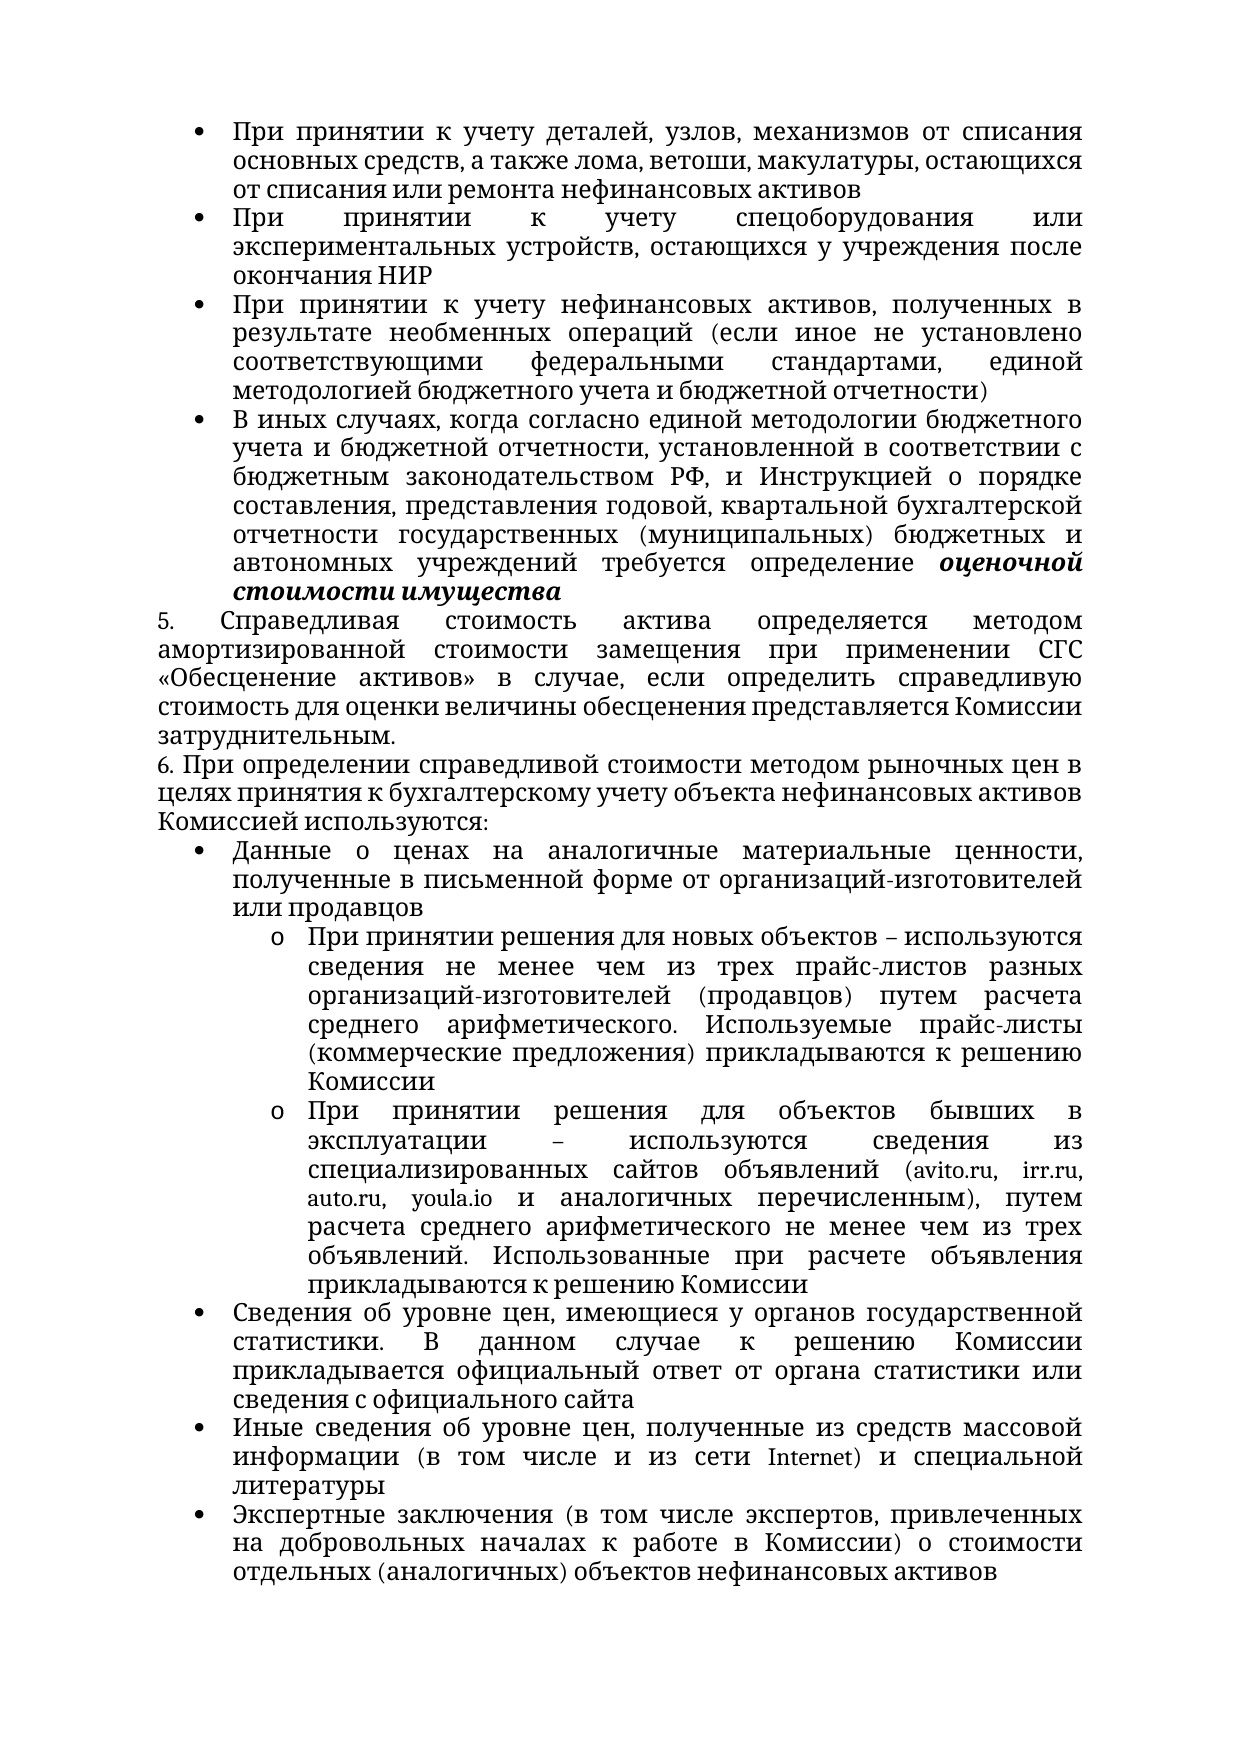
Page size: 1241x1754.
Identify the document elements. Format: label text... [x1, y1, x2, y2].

list Иные сведения об уровне цен, полученные из средств массовой информации (в том числе и из сети Internet) и специальной литературы [195, 1414, 1083, 1501]
text 6. При определении справедливой стоимости методом рыночных цен в целях принятия к бухгалтерскому учету объекта нефинансовых активов Комиссией используются: [157, 751, 1083, 837]
list При принятии к учету спецоборудования или экспериментальных устройств, остающихся у учреждения после окончания НИР [195, 204, 1083, 291]
list Экспертные заключения (в том числе экспертов, привлеченных на добровольных началах к работе в Комиссии) о стоимости отдельных (аналогичных) объектов нефинансовых активов [195, 1501, 1083, 1587]
list При принятии к учету деталей, узлов, механизмов от списания основных средств, а также лома, ветоши, макулатуры, остающихся от списания или ремонта нефинансовых активов [195, 118, 1083, 204]
list В иных случаях, когда согласно единой методологии бюджетного учета и бюджетной отчетности, установленной в соответствии с бюджетным законодательством РФ, и Инструкцией о порядке составления, представления годовой, квартальной бухгалтерской отчетности государственных (муниципальных) бюджетных и автономных учреждений требуется определение оценочной стоимости имущества [195, 406, 1083, 607]
list Сведения об уровне цен, имеющиеся у органов государственной статистики. В данном случае к решению Комиссии прикладывается официальный ответ от органа статистики или сведения с официального сайта [195, 1299, 1083, 1414]
text 5. Справедливая стоимость актива определяется методом амортизированной стоимости замещения при применении СГС «Обесценение активов» в случае, если определить справедливую стоимость для оценки величины обесценения представляется Комиссии затруднительным. [157, 607, 1083, 751]
list При принятии решения для объектов бывших в эксплуатации – используются сведения из специализированных сайтов объявлений (avito.ru, irr.ru, auto.ru, youla.io и аналогичных перечисленным), путем расчета среднего арифметического не менее чем из трех объявлений. Использованные при расчете объявления прикладываются к решению Комиссии [270, 1097, 1083, 1299]
list Данные о ценах на аналогичные материальные ценности, полученные в письменной форме от организаций-изготовителей или продавцов [195, 837, 1083, 923]
list При принятии к учету нефинансовых активов, полученных в результате необменных операций (если иное не установлено соответствующими федеральными стандартами, единой методологией бюджетного учета и бюджетной отчетности) [195, 291, 1083, 406]
list При принятии решения для новых объектов – используются сведения не менее чем из трех прайс-листов разных организаций-изготовителей (продавцов) путем расчета среднего арифметического. Используемые прайс-листы (коммерческие предложения) прикладываются к решению Комиссии [270, 923, 1083, 1097]
